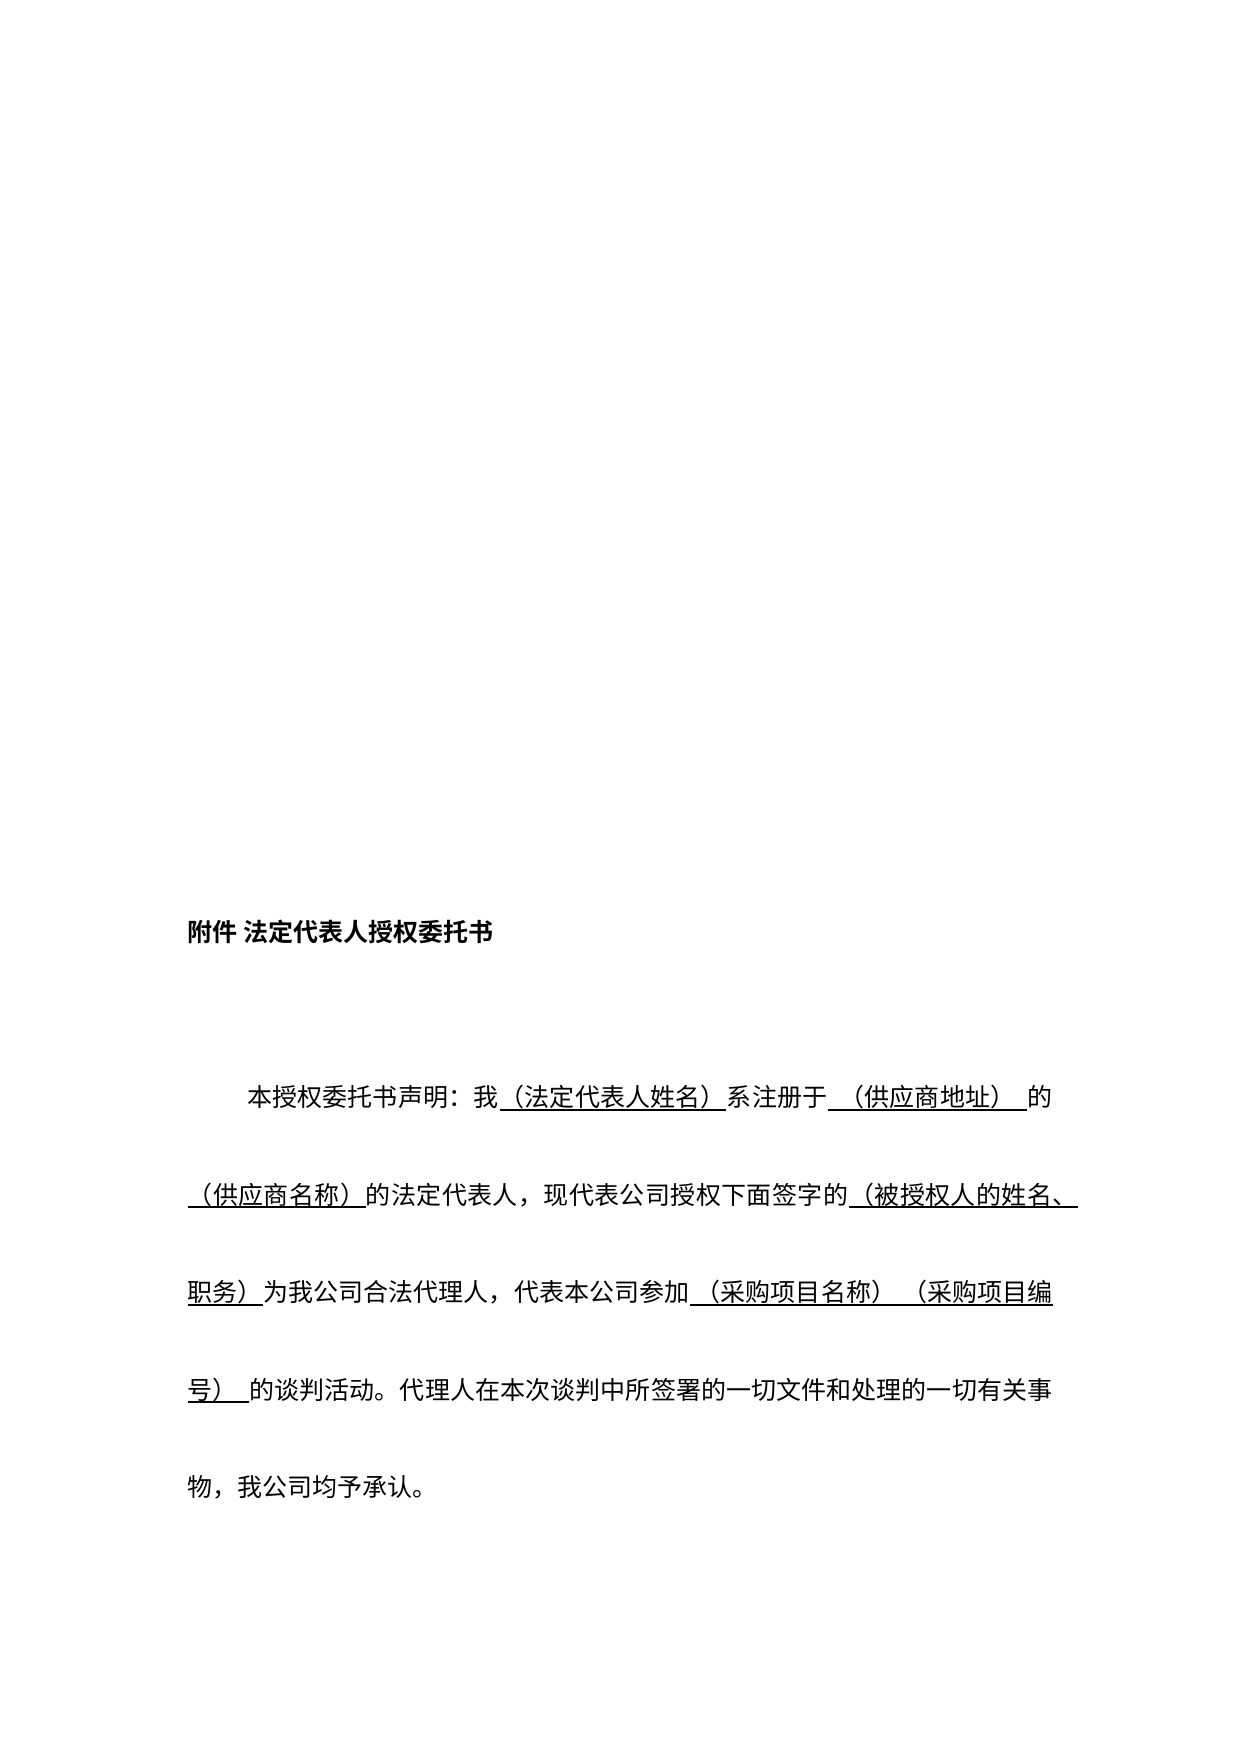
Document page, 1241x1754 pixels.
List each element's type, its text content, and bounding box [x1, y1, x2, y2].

text 本授权委托书声明：我（法定代表人姓名）系注册于 （供应商地址） 的（供应商名称）的法定代表人，现代表公司授权下面签字的（被授权人的姓名、职务）为我公司合法代理人，代表本公司参加 （采购项目名称） （采购项目编号） 的谈判活动。代理人在本次谈判中所签署的一切文件和处理的一切有关事物，我公司均予承认。 [187, 1063, 1053, 1518]
text 附件 法定代表人授权委托书 [187, 898, 1053, 963]
